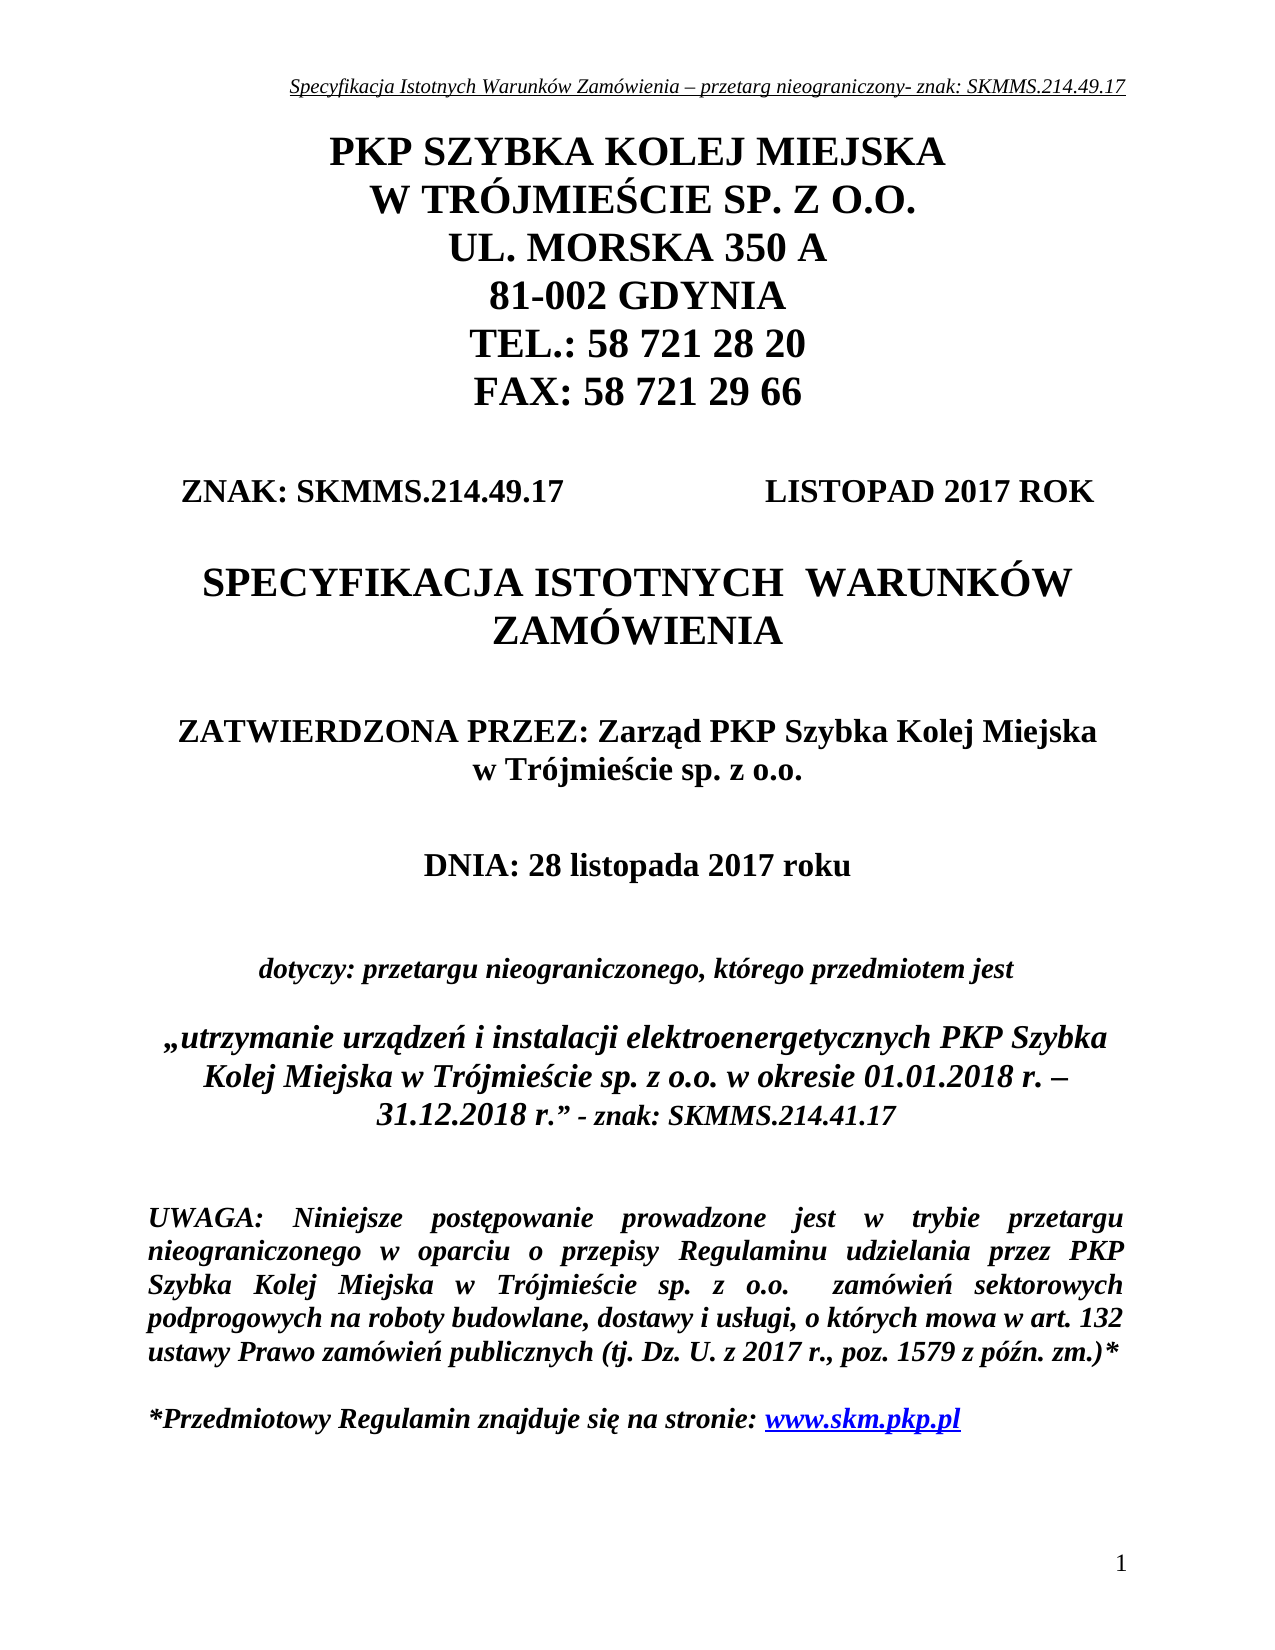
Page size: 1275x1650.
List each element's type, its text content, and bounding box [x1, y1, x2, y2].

text TEL.: 58 721 28 20 [148, 318, 1127, 366]
text „utrzymanie urządzeń i instalacji elektroenergetycznych PKP Szybka Kolej Miejska w Trójmieście sp. z o.o. w okresie 01.01.2018 r. – 31.12.2018 r.” - znak: SKMMS.214.41.17 [148, 1018, 1127, 1133]
text DNIA: 28 listopada 2017 roku [148, 845, 1127, 884]
text ZATWIERDZONA PRZEZ: Zarząd PKP Szybka Kolej Miejska w Trójmieście sp. z o.o. [148, 711, 1127, 788]
text dotyczy: przetargu nieograniczonego, którego przedmiotem jest [148, 951, 1127, 984]
text UL. MORSKA 350 A [148, 222, 1127, 270]
text PKP SZYBKA KOLEJ MIEJSKA [148, 127, 1127, 174]
text ZNAK: SKMMS.214.49.17 LISTOPAD 2017 ROK [148, 472, 1127, 510]
text *Przedmiotowy Regulamin znajduje się na stronie: www.skm.pkp.pl [148, 1401, 1127, 1435]
text 81-002 GDYNIA [148, 270, 1127, 318]
text FAX: 58 721 29 66 [148, 366, 1127, 414]
text W TRÓJMIEŚCIE SP. Z O.O. [148, 174, 1127, 222]
text UWAGA: Niniejsze postępowanie prowadzone jest w trybie przetargu nieograniczonego w oparciu o przepisy Regulaminu udzielania przez PKP Szybka Kolej Miejska w Trójmieście sp. z o.o. zamówień sektorowych podprogowych na roboty budowlane, dostawy i usługi, o których mowa w art. 132 ustawy Prawo zamówień publicznych (tj. Dz. U. z 2017 r., poz. 1579 z późn. zm.)* [148, 1200, 1127, 1368]
text SPECYFIKACJA ISTOTNYCH WARUNKÓW ZAMÓWIENIA [148, 558, 1127, 654]
